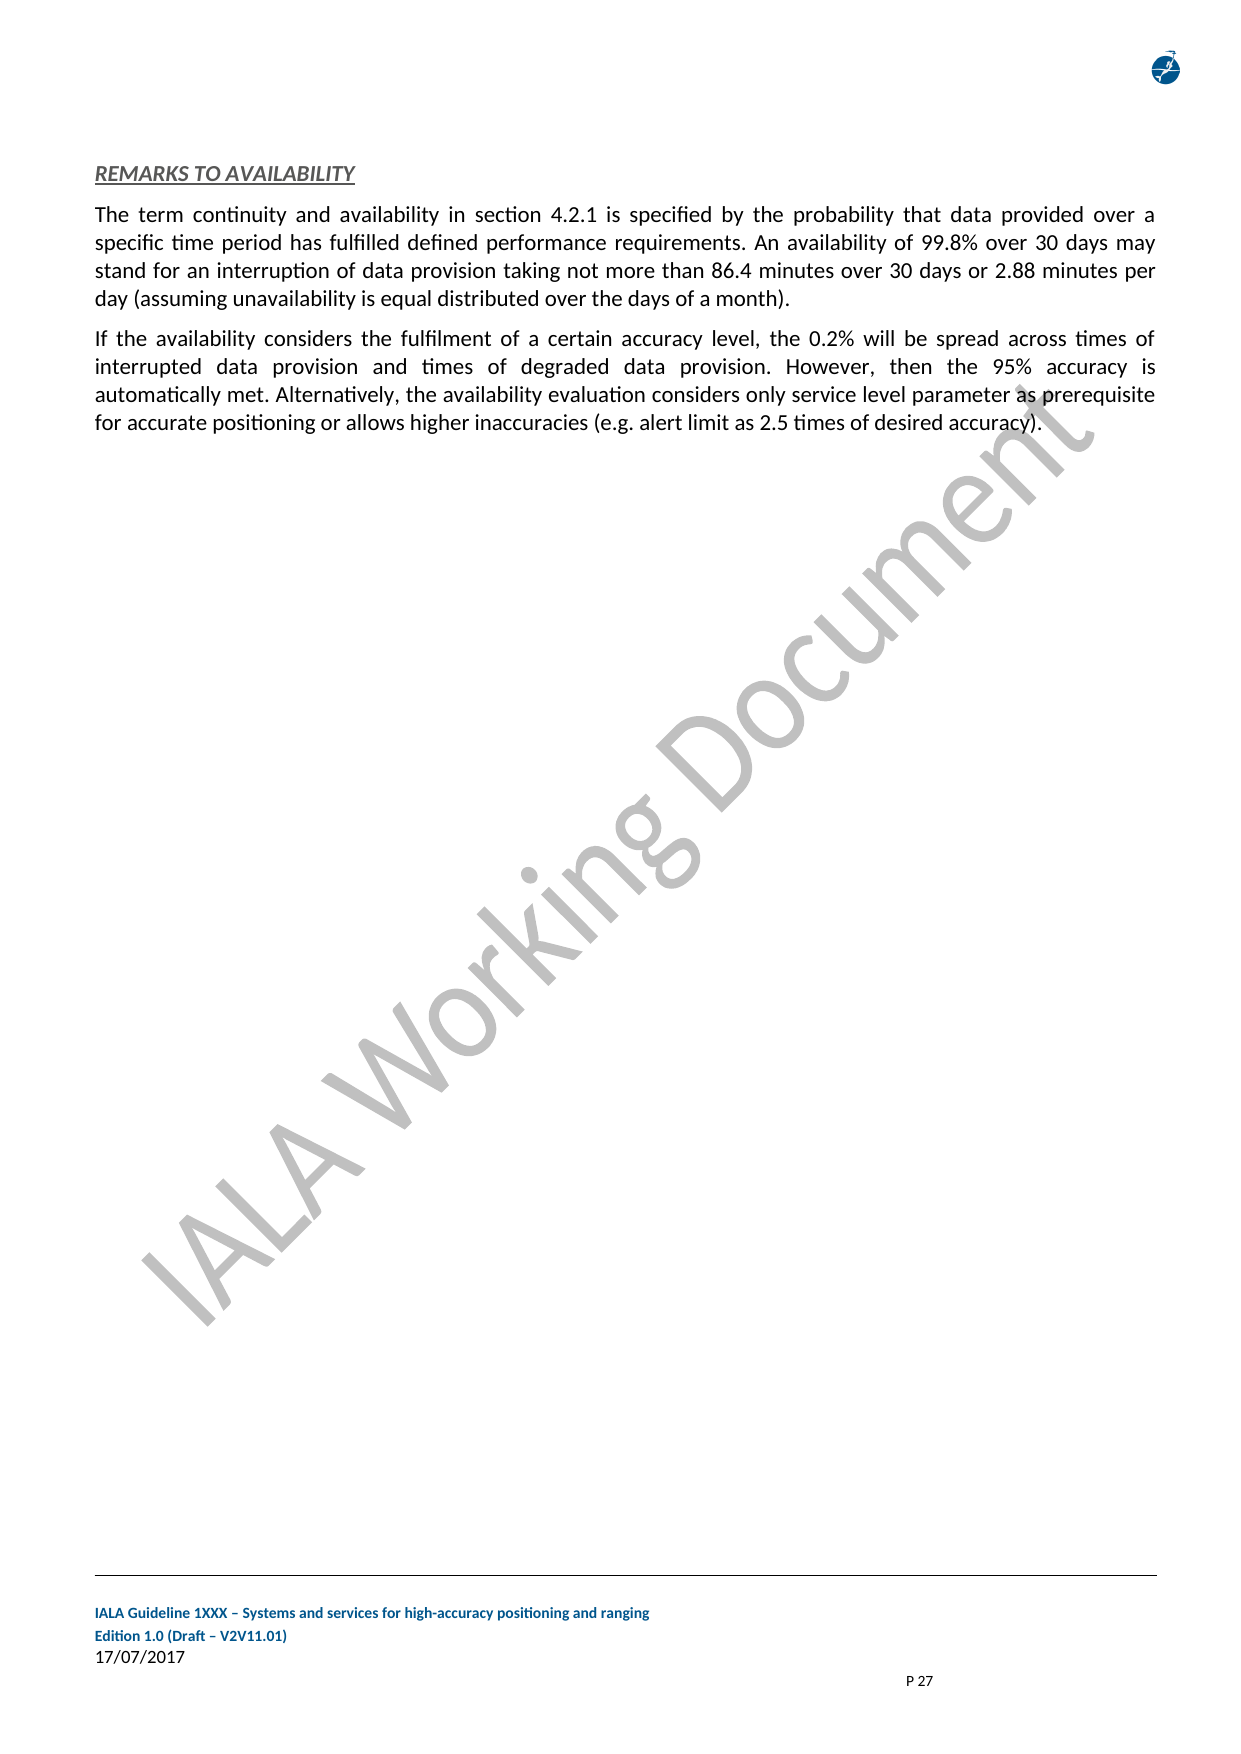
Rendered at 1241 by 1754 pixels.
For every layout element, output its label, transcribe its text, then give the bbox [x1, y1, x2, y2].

text The term continuity and availability in section 4.2.1 is specified by the probability that data provided over a specific time period has fulfilled defined performance requirements. An availability of 99.8% over 30 days may stand for an interruption of data provision taking not more than 86.4 minutes over 30 days or 2.88 minutes per day (assuming unavailability is equal distributed over the days of a month). [94, 200, 1157, 312]
text Remarks to Availability [94, 159, 1157, 187]
picture [1120, 0, 1239, 119]
text If the availability considers the fulfilment of a certain accuracy level, the 0.2% will be spread across times of interrupted data provision and times of degraded data provision. However, then the 95% accuracy is automatically met. Alternatively, the availability evaluation considers only service level parameter as prerequisite for accurate positioning or allows higher inaccuracies (e.g. alert limit as 2.5 times of desired accuracy). [94, 324, 1157, 437]
